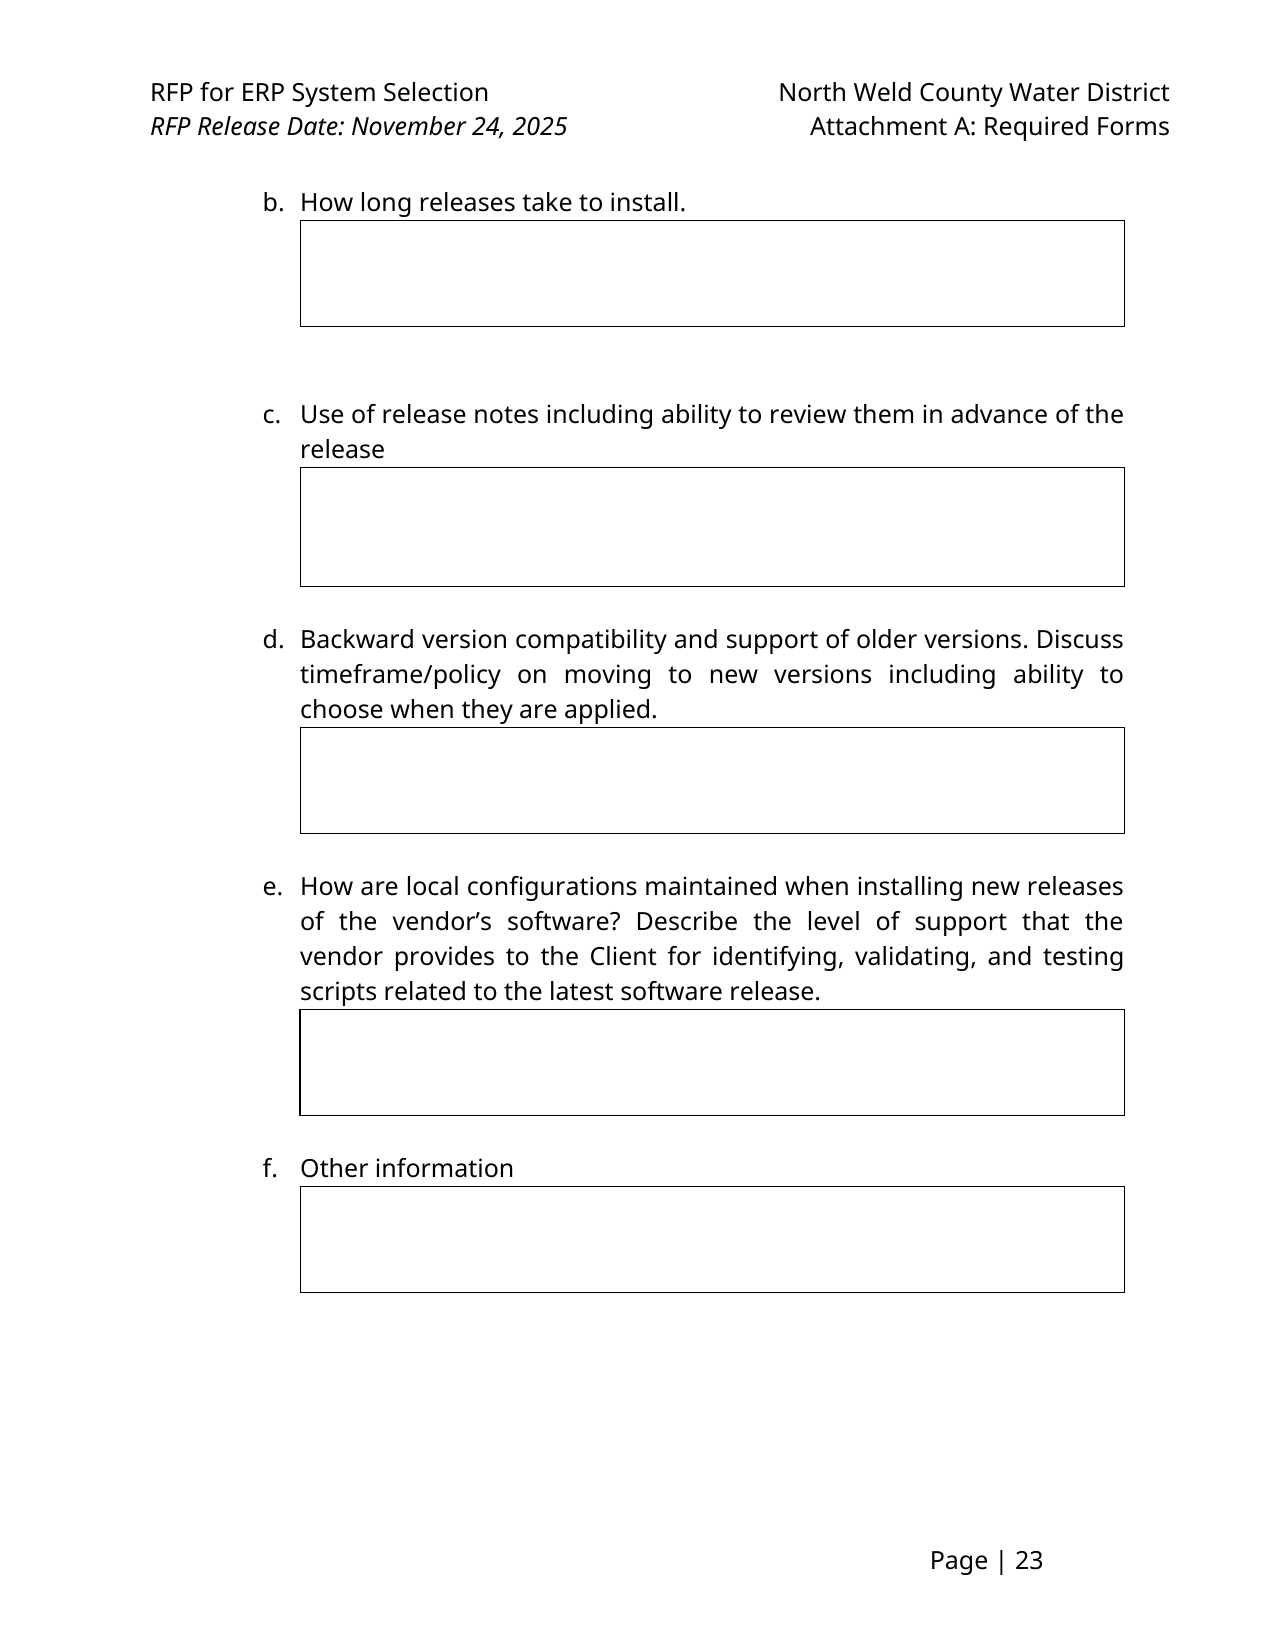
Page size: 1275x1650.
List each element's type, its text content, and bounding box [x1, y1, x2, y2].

list Backward version compatibility and support of older versions. Discuss timeframe/policy on moving to new versions including ability to choose when they are applied. [262, 622, 1125, 726]
table_header [301, 728, 1124, 833]
list How long releases take to install. [262, 185, 1125, 219]
table_header [301, 1187, 1124, 1292]
table_header [301, 1010, 1124, 1115]
list Other information [262, 1151, 1125, 1185]
table_header [301, 468, 1124, 586]
list How are local configurations maintained when installing new releases of the vendor’s software? Describe the level of support that the vendor provides to the Client for identifying, validating, and testing scripts related to the latest software release. [262, 869, 1125, 1008]
list Use of release notes including ability to review them in advance of the release [262, 397, 1125, 466]
table_header [301, 221, 1124, 326]
